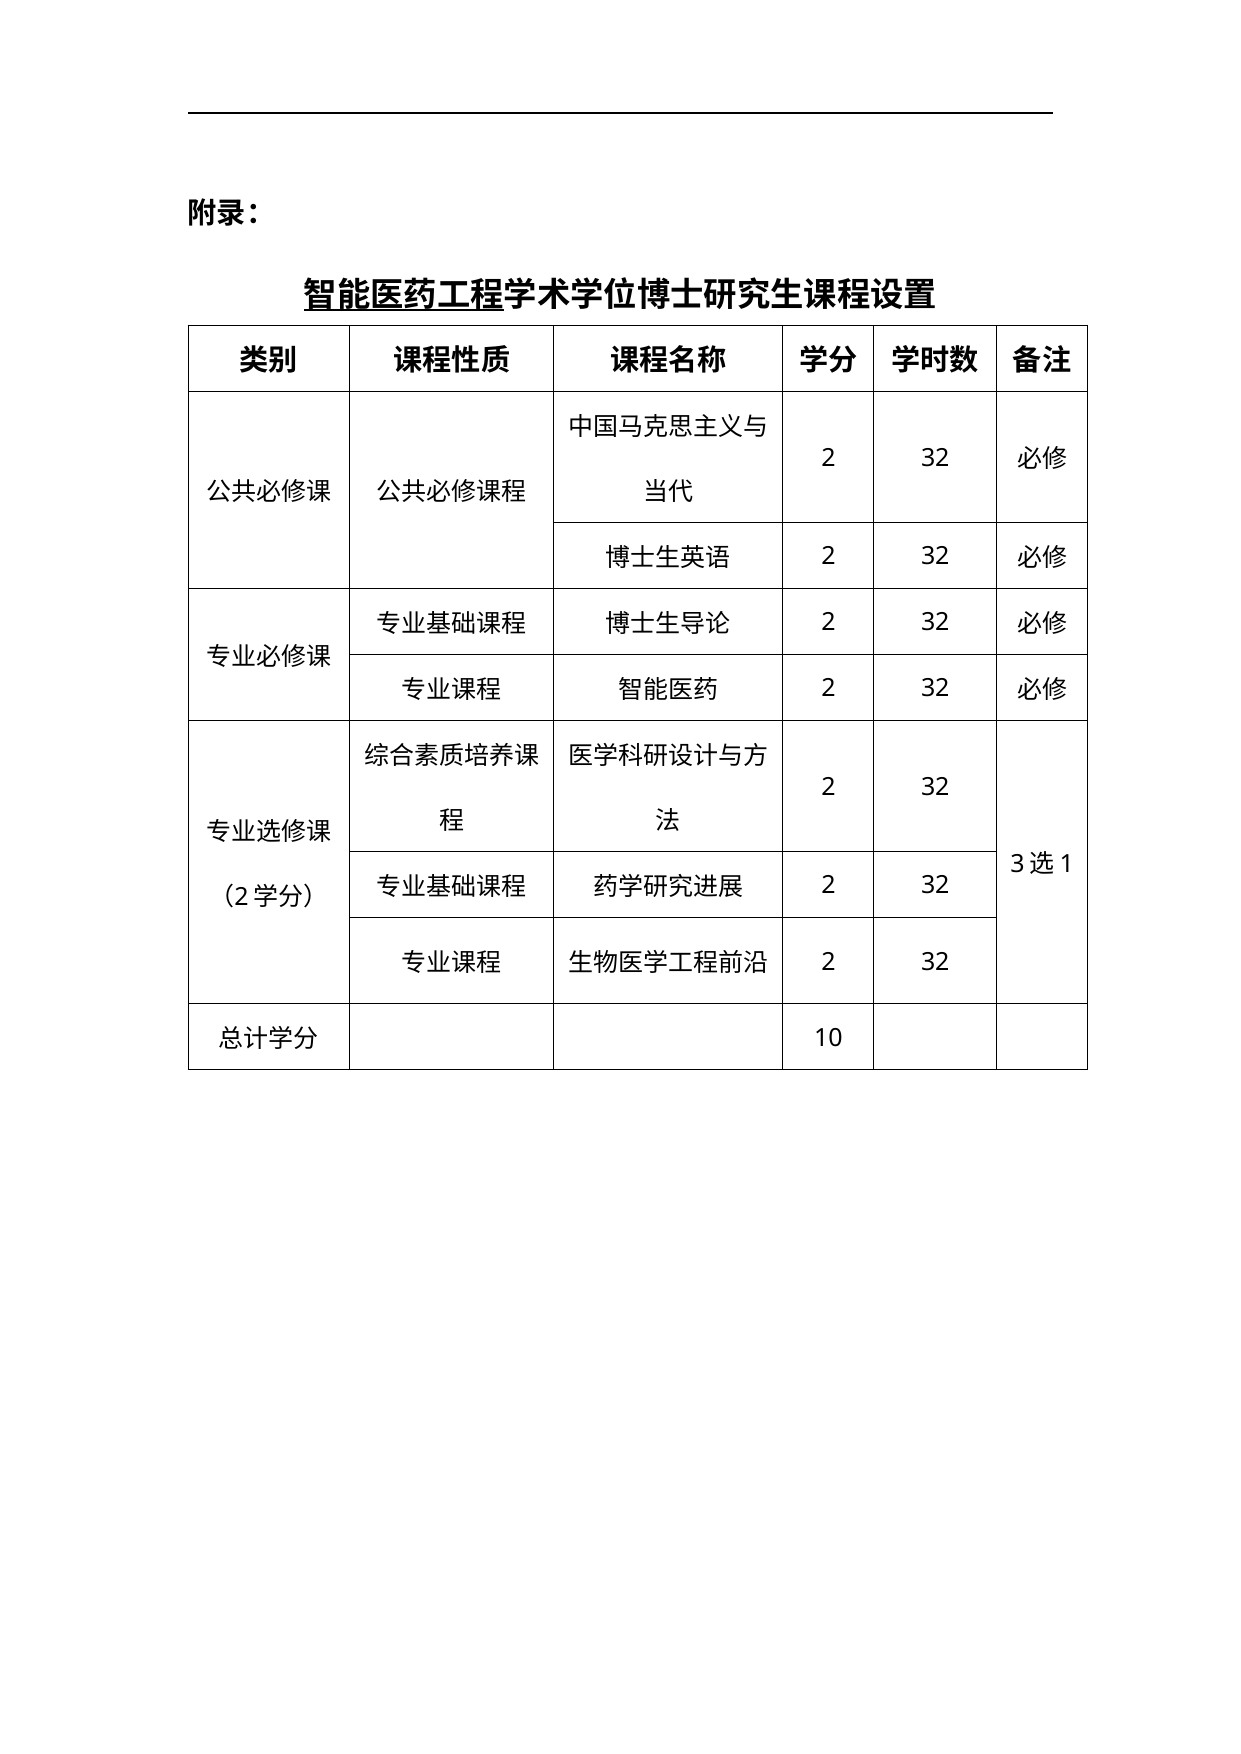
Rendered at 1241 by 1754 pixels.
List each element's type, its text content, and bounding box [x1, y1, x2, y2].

table_cell 中国马克思主义与当代 [554, 392, 782, 522]
table_cell 10 [783, 1004, 873, 1069]
table_cell 32 [874, 918, 996, 1003]
table_cell [874, 1004, 996, 1069]
table_cell 2 [783, 852, 873, 917]
table_cell 专业基础课程 [350, 589, 553, 654]
text 智能医药工程学术学位博士研究生课程设置 [187, 259, 1053, 324]
table_cell 必修 [997, 392, 1087, 522]
table_cell 2 [783, 523, 873, 588]
table_cell 32 [874, 523, 996, 588]
table_header 课程性质 [350, 326, 553, 391]
table_cell 32 [874, 392, 996, 522]
table_cell 公共必修课 [189, 392, 349, 588]
table_cell 专业必修课 [189, 589, 349, 720]
table_header 课程名称 [554, 326, 782, 391]
table_cell 2 [783, 655, 873, 720]
table_cell 总计学分 [189, 1004, 349, 1069]
table_cell 专业课程 [350, 918, 553, 1003]
table_cell 医学科研设计与方法 [554, 721, 782, 851]
table_cell 智能医药 [554, 655, 782, 720]
table_cell [350, 1004, 553, 1069]
table_cell [554, 1004, 782, 1069]
table_cell 药学研究进展 [554, 852, 782, 917]
table_cell 博士生英语 [554, 523, 782, 588]
table_cell 博士生导论 [554, 589, 782, 654]
text 附录： [187, 178, 1053, 243]
table_cell [997, 1004, 1087, 1069]
table_cell 2 [783, 918, 873, 1003]
table_cell 必修 [997, 523, 1087, 588]
table_header 类别 [189, 326, 349, 391]
table_cell 生物医学工程前沿 [554, 918, 782, 1003]
table_header 备注 [997, 326, 1087, 391]
table_cell 综合素质培养课程 [350, 721, 553, 851]
table_cell 32 [874, 721, 996, 851]
table_cell 32 [874, 589, 996, 654]
table_cell 必修 [997, 655, 1087, 720]
table_cell 3选1 [997, 721, 1087, 1003]
table_cell 专业课程 [350, 655, 553, 720]
table_cell 32 [874, 655, 996, 720]
table_cell 必修 [997, 589, 1087, 654]
table_header 学分 [783, 326, 873, 391]
table_cell 2 [783, 589, 873, 654]
table_cell 2 [783, 721, 873, 851]
table_cell 32 [874, 852, 996, 917]
table_cell 公共必修课程 [350, 392, 553, 588]
table_header 学时数 [874, 326, 996, 391]
table_cell 专业选修课（2学分） [189, 721, 349, 1003]
table_cell 2 [783, 392, 873, 522]
table_cell 专业基础课程 [350, 852, 553, 917]
